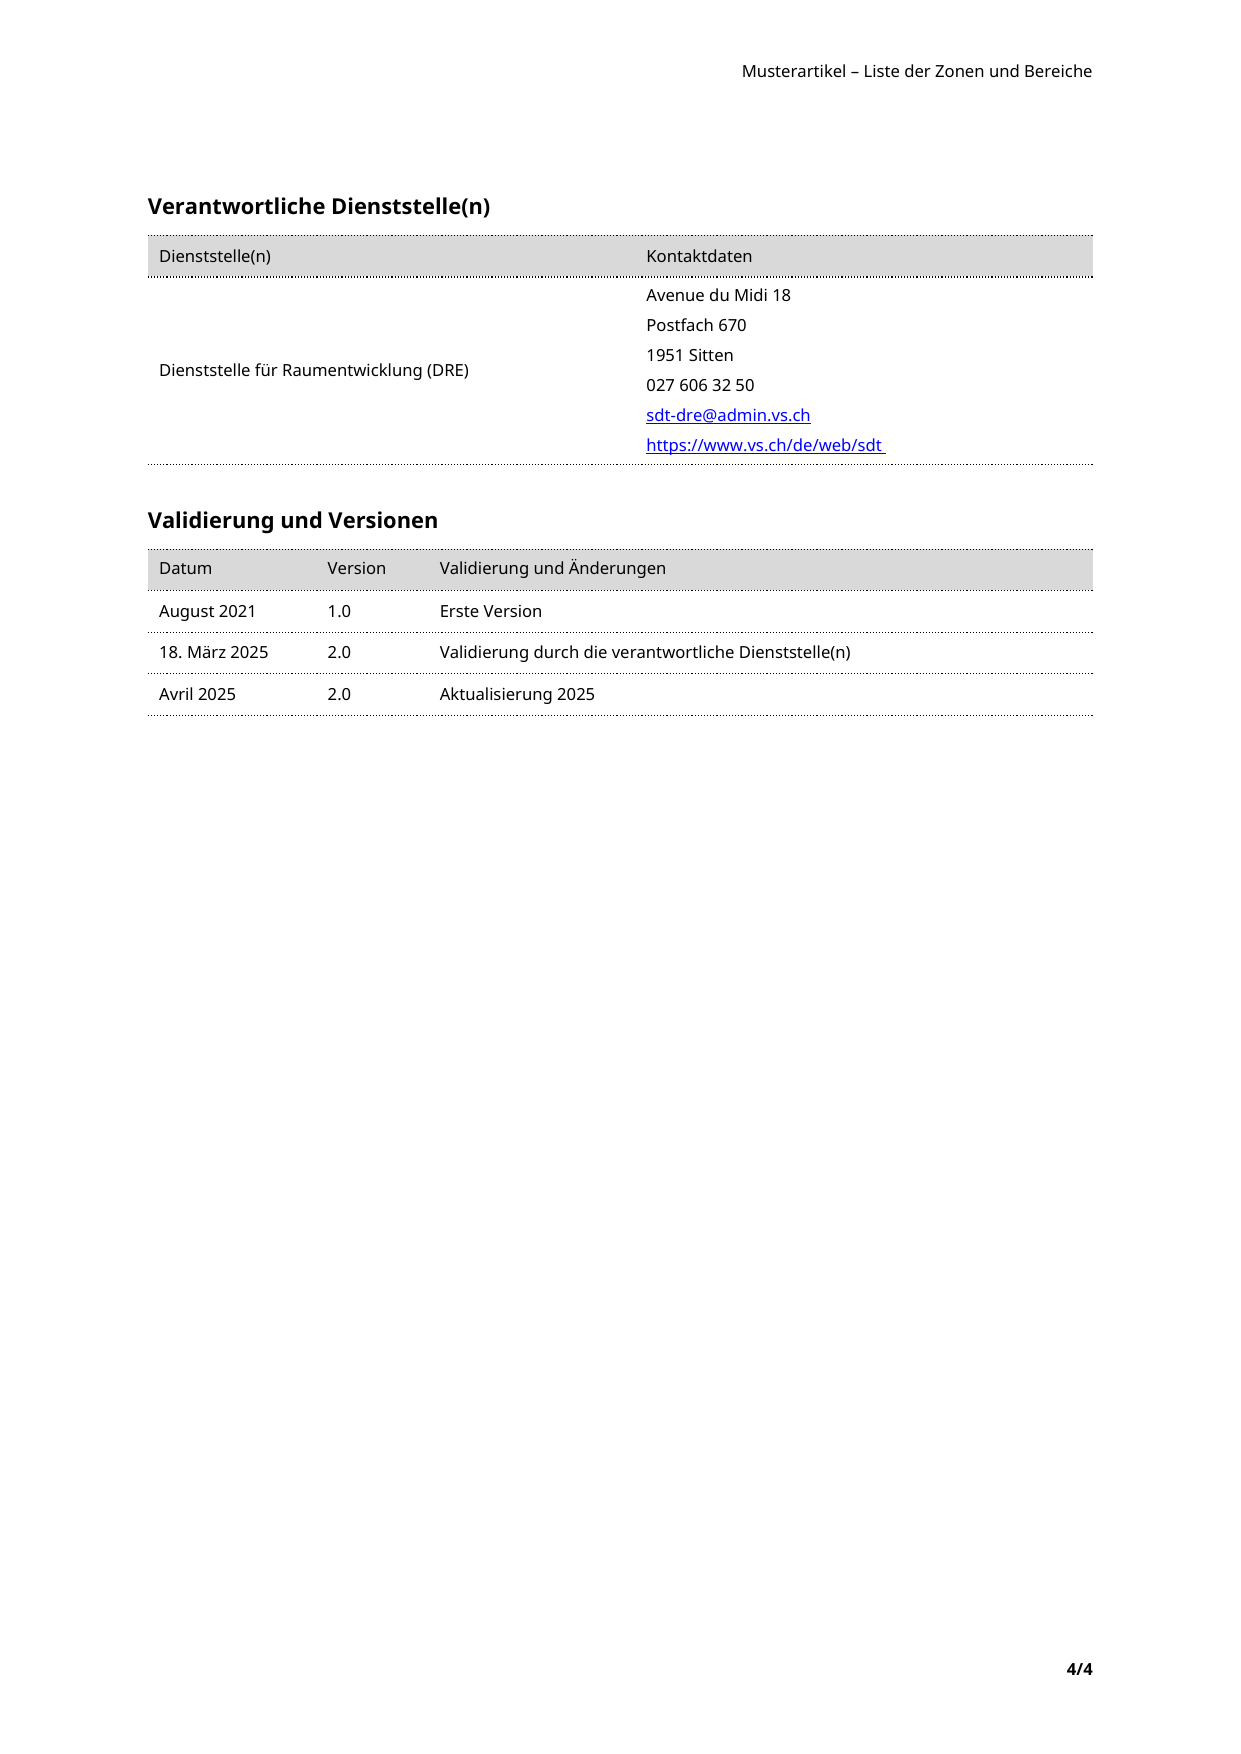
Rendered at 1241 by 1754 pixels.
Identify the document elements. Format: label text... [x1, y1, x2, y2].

table_header Dienststelle(n) [148, 235, 635, 276]
table_cell Validierung durch die verantwortliche Dienststelle(n) [428, 632, 1093, 673]
table_header Kontaktdaten [635, 235, 1093, 276]
table_cell Avril 2025 [148, 673, 316, 714]
text Verantwortliche Dienststelle(n) [148, 191, 1093, 221]
table_cell Avenue du Midi 18 Postfach 670 1951 Sitten 027 606 32 50 sdt-dre@admin.vs.ch https://www.vs.ch/de/web/sdt [635, 276, 1093, 463]
table_cell Dienststelle für Raumentwicklung (DRE) [148, 276, 635, 463]
table_cell Erste Version [428, 590, 1093, 632]
table_cell Aktualisierung 2025 [428, 673, 1093, 714]
text Validierung und Versionen [148, 505, 1093, 535]
table_header Datum [148, 549, 316, 590]
table_header Version [316, 549, 428, 590]
table_cell August 2021 [148, 590, 316, 632]
table_cell 2.0 [316, 632, 428, 673]
table_cell 18. März 2025 [148, 632, 316, 673]
table_cell 2.0 [316, 673, 428, 714]
table_cell 1.0 [316, 590, 428, 632]
table_header Validierung und Änderungen [428, 549, 1093, 590]
